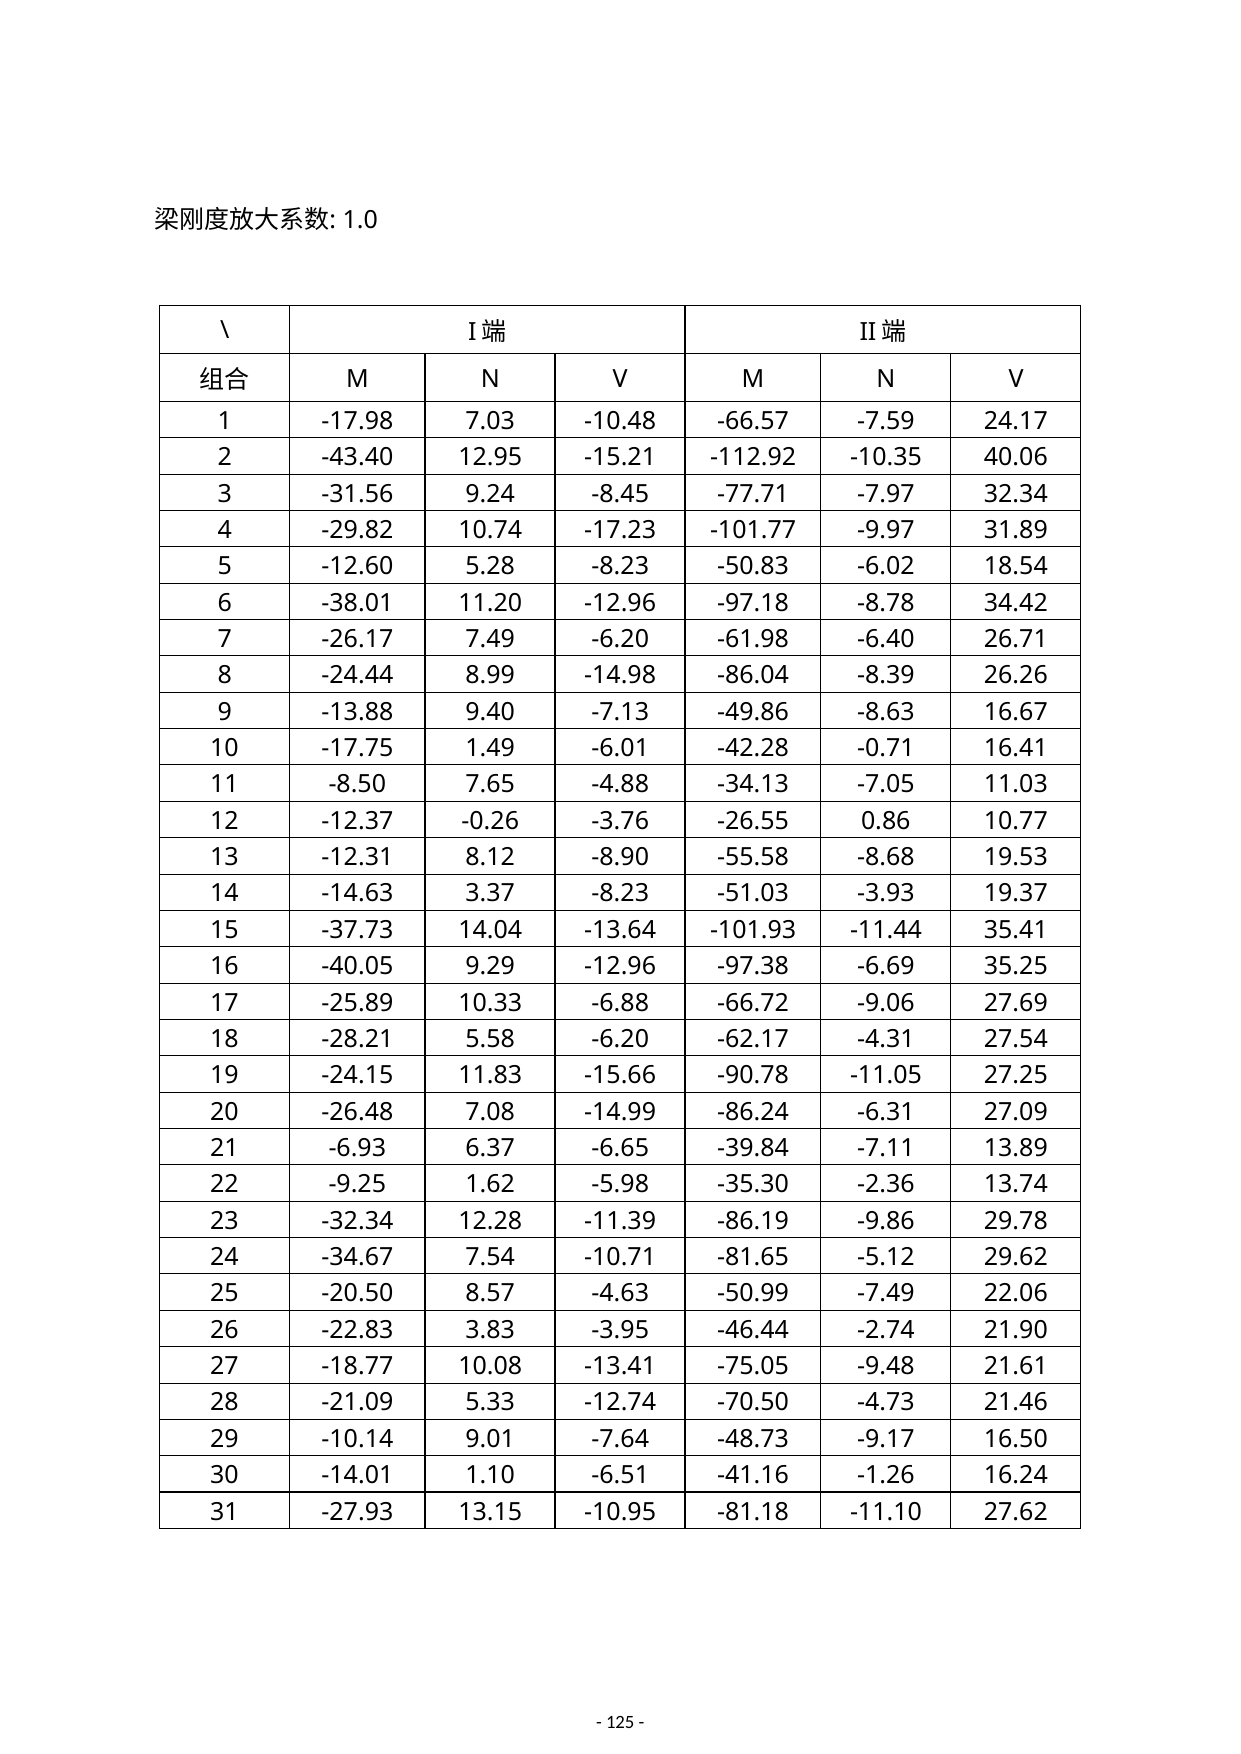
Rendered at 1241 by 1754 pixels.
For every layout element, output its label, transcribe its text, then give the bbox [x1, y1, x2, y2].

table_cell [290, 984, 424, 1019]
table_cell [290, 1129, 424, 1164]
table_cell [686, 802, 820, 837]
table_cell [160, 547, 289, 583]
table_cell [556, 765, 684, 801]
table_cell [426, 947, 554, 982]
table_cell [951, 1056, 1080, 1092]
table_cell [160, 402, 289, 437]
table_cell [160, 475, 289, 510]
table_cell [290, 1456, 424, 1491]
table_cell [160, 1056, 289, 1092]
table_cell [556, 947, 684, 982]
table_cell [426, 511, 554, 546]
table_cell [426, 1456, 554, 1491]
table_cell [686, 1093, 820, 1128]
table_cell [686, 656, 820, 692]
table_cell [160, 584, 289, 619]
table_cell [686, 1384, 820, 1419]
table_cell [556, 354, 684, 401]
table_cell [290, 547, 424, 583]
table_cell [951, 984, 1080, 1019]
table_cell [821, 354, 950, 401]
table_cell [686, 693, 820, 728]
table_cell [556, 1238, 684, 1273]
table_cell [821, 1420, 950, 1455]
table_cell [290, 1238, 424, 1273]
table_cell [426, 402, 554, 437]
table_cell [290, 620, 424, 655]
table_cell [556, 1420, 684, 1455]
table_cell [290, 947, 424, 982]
text 梁刚度放大系数: 1.0 [148, 194, 1093, 241]
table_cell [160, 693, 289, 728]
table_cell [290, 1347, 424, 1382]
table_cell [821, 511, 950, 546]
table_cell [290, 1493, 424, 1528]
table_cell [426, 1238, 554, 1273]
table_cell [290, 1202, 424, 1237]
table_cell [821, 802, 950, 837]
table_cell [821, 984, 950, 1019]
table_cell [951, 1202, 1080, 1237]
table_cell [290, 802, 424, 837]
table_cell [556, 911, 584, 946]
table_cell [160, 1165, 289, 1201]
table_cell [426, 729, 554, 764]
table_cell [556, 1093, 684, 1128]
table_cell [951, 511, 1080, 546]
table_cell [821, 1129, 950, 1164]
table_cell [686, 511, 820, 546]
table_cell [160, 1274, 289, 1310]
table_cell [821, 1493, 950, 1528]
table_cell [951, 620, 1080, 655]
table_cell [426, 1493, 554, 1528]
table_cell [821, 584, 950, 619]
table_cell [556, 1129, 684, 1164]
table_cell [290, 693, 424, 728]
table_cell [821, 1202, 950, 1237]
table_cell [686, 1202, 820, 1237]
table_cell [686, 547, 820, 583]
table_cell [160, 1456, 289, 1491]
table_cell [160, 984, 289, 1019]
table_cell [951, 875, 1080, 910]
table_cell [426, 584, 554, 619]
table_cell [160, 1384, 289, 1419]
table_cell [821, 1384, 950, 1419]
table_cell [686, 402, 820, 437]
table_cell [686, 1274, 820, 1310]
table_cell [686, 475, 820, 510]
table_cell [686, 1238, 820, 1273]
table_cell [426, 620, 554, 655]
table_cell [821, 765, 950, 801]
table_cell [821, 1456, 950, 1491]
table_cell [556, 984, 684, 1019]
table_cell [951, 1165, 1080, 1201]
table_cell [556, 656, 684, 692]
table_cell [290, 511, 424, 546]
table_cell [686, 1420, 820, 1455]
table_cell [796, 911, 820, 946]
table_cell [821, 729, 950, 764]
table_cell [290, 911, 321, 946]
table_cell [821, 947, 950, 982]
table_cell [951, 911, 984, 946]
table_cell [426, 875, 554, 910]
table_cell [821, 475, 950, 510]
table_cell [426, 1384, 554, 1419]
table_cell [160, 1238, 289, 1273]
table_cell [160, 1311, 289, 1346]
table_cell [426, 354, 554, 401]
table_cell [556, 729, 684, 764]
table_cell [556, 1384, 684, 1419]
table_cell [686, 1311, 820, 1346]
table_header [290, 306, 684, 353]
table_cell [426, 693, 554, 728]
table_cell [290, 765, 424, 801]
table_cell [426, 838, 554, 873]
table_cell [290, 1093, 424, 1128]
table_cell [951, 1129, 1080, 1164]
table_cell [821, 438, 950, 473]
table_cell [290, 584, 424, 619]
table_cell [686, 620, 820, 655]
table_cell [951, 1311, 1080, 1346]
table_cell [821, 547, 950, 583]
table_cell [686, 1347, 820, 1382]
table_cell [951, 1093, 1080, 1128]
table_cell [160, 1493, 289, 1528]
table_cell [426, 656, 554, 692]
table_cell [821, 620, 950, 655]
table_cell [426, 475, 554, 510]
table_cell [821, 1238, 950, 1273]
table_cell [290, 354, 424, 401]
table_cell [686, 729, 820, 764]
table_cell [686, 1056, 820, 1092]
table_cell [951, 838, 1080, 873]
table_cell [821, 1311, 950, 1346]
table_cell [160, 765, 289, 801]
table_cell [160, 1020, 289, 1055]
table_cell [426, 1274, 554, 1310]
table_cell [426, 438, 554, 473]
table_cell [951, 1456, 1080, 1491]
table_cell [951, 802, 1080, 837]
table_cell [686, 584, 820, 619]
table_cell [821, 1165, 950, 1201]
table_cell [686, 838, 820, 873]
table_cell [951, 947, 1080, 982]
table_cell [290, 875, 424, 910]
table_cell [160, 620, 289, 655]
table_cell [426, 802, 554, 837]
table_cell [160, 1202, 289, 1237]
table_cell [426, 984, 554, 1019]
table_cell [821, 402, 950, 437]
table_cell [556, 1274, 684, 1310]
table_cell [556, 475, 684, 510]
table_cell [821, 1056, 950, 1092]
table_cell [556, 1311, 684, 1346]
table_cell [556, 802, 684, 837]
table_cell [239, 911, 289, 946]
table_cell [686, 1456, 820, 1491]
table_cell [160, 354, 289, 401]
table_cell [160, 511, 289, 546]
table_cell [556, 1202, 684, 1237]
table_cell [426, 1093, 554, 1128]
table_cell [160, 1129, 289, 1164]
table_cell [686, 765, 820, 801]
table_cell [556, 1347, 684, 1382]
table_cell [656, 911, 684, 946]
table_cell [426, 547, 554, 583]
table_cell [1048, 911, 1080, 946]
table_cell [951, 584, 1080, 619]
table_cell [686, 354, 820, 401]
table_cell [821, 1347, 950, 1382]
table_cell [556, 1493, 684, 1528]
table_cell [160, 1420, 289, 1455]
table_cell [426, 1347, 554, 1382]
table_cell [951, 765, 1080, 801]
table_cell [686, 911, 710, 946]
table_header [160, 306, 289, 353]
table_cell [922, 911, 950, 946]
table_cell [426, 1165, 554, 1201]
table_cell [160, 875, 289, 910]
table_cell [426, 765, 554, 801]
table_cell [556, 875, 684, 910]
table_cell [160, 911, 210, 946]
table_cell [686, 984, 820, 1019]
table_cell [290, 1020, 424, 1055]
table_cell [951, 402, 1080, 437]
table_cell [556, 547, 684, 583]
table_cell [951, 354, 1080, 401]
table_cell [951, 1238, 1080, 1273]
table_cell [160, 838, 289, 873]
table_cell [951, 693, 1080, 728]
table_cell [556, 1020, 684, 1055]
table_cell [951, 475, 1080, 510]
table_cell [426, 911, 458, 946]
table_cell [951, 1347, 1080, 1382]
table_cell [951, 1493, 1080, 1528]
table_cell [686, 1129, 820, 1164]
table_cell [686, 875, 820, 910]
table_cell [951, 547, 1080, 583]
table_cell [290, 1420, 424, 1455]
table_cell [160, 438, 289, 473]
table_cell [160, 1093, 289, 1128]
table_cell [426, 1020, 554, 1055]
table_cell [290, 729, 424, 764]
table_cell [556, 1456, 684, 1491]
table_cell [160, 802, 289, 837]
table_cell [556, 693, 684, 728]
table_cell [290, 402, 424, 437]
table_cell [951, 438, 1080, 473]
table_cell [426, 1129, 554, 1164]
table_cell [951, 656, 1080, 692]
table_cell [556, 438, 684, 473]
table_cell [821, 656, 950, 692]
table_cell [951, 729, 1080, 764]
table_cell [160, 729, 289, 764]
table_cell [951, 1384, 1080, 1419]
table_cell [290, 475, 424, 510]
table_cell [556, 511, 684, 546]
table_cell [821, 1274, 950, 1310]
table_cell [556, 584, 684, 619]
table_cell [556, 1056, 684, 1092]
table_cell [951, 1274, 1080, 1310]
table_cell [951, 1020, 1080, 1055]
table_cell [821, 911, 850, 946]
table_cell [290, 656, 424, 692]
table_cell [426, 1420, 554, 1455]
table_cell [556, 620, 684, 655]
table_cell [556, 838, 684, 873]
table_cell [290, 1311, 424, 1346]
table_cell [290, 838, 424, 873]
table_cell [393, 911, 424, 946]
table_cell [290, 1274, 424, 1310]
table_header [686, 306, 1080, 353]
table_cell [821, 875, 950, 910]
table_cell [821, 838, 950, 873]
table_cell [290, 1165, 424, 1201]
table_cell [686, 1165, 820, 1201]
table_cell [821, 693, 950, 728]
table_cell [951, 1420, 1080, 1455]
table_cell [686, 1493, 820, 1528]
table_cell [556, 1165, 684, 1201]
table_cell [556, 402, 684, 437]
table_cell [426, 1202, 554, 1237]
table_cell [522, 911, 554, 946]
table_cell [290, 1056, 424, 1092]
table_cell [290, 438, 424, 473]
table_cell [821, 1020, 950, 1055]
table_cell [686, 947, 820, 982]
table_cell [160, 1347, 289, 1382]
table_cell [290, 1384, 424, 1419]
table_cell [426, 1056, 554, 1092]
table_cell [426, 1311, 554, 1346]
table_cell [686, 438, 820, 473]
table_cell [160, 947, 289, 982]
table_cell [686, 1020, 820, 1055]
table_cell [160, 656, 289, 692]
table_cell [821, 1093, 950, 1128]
